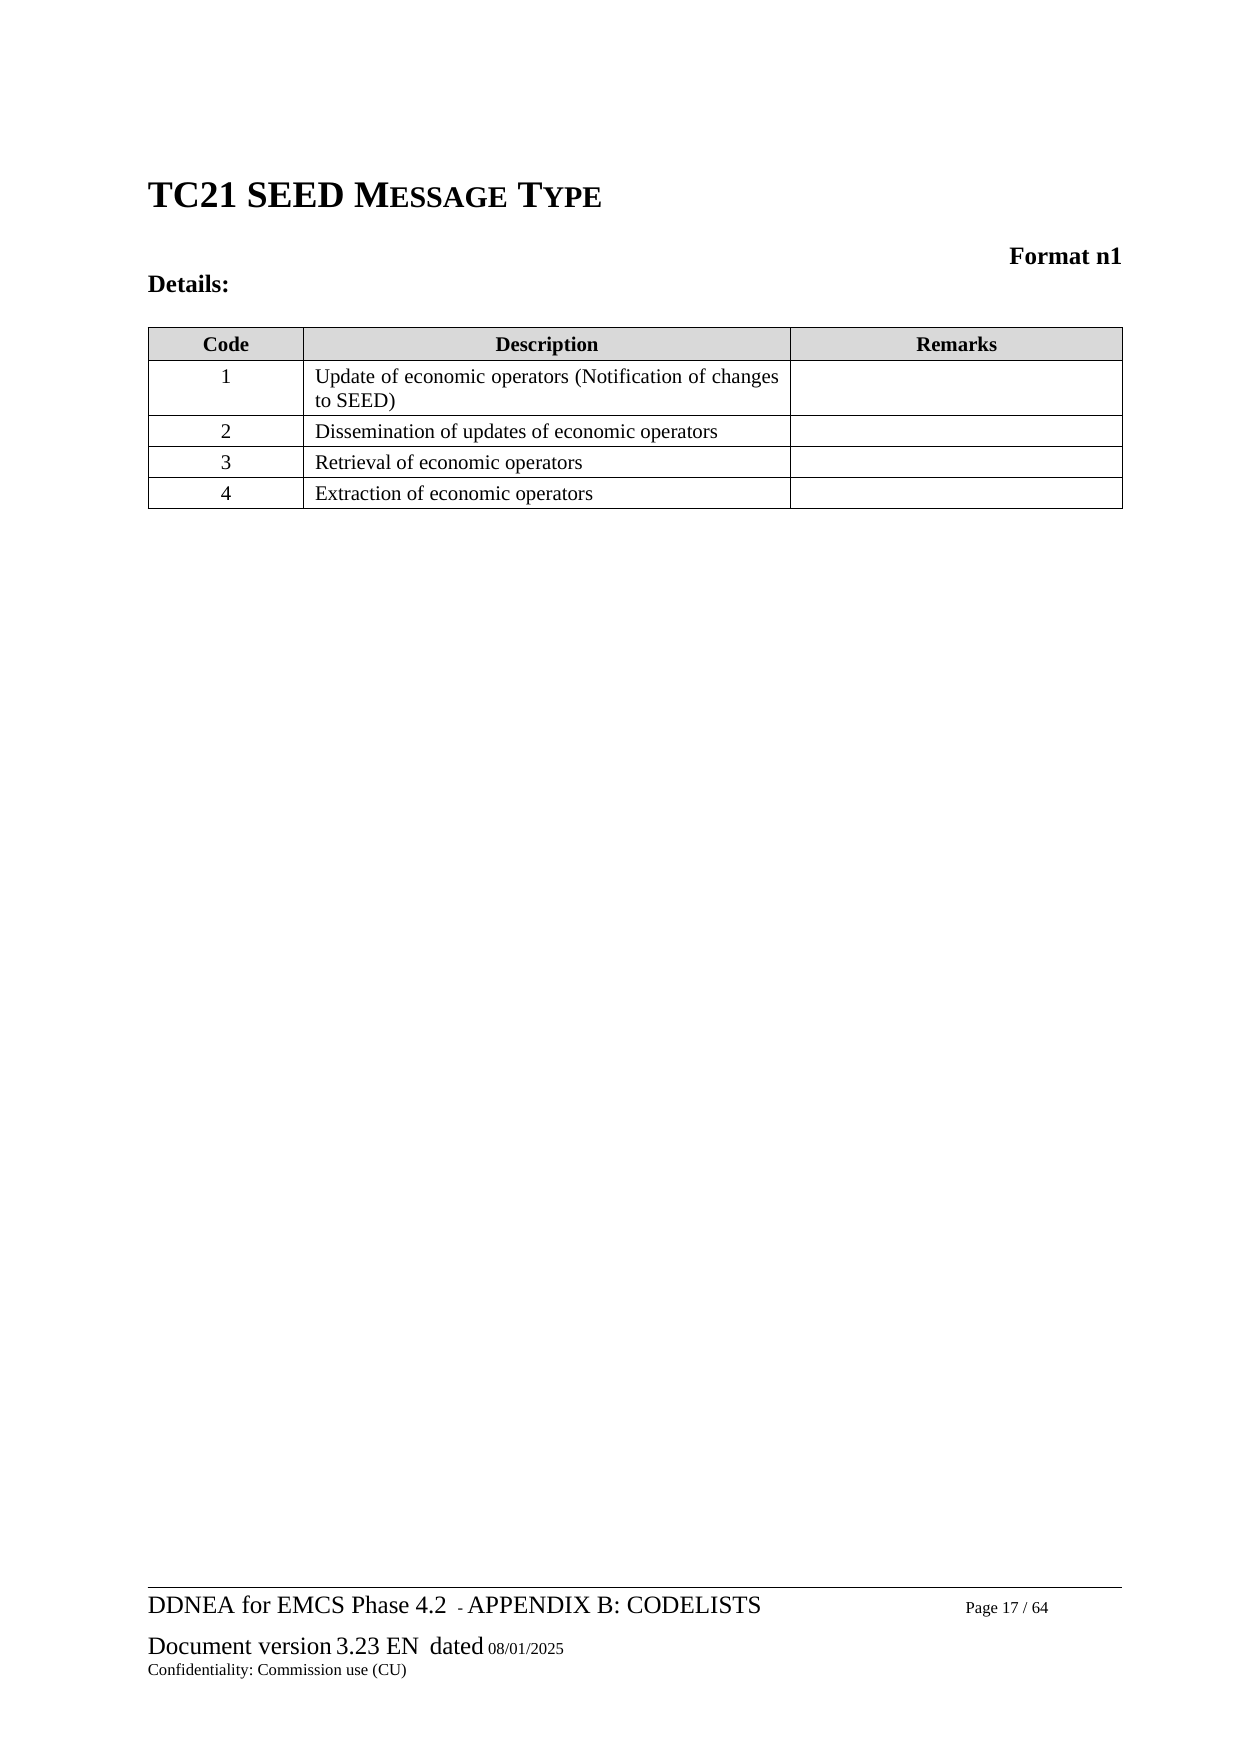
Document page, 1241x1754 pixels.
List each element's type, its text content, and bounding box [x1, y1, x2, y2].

table_cell [791, 447, 1122, 477]
table_cell Update of economic operators (Notification of changes to SEED) [304, 361, 790, 415]
table_header Description [304, 328, 790, 360]
table_cell 4 [149, 478, 303, 508]
table_cell Dissemination of updates of economic operators [304, 416, 790, 446]
text TC21 SEED Message Type [148, 173, 1122, 216]
table_cell 2 [149, 416, 303, 446]
table_cell [791, 361, 1122, 415]
table_cell 3 [149, 447, 303, 477]
table_cell [791, 478, 1122, 508]
table_cell Extraction of economic operators [304, 478, 790, 508]
text Details: [148, 269, 1122, 298]
table_cell [791, 416, 1122, 446]
text Format n1 [148, 241, 1122, 269]
table_header Remarks [791, 328, 1122, 360]
table_header Code [149, 328, 303, 360]
table_cell 1 [149, 361, 303, 415]
table_cell Retrieval of economic operators [304, 447, 790, 477]
